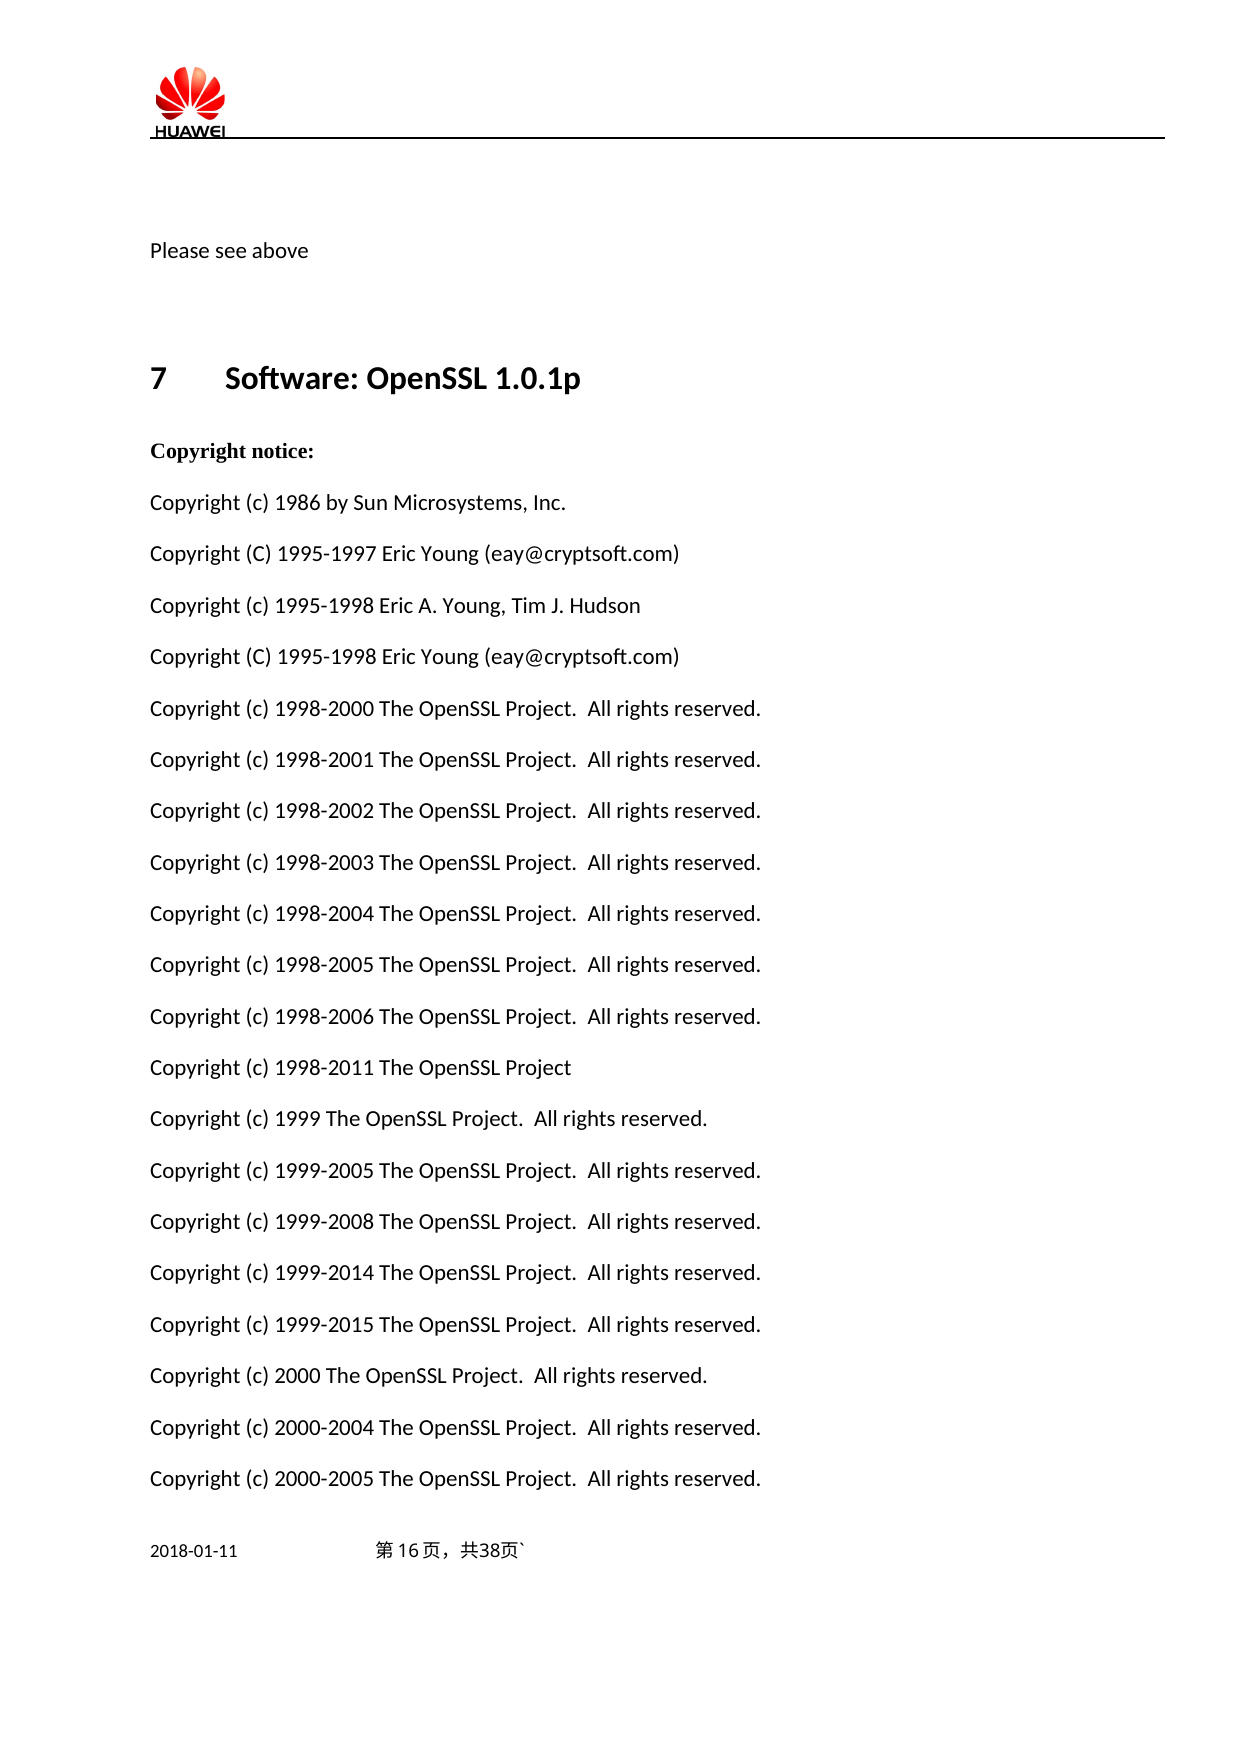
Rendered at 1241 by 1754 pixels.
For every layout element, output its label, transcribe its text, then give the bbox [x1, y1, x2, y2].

text Copyright (c) 1998-2002 The OpenSSL Project. All rights reserved. [150, 794, 1090, 827]
text Copyright notice: [150, 435, 1090, 467]
text Copyright (c) 1999-2015 The OpenSSL Project. All rights reserved. [150, 1308, 1090, 1340]
text Copyright (c) 1999-2014 The OpenSSL Project. All rights reserved. [150, 1256, 1090, 1289]
text Copyright (c) 1998-2004 The OpenSSL Project. All rights reserved. [150, 897, 1090, 929]
text Copyright (c) 1999 The OpenSSL Project. All rights reserved. [150, 1102, 1090, 1135]
text Copyright (c) 1998-2005 The OpenSSL Project. All rights reserved. [150, 948, 1090, 981]
text Copyright (c) 2000-2005 The OpenSSL Project. All rights reserved. [150, 1462, 1090, 1494]
text Copyright (c) 1999-2008 The OpenSSL Project. All rights reserved. [150, 1205, 1090, 1237]
text Copyright (C) 1995-1997 Eric Young (eay@cryptsoft.com) [150, 537, 1090, 570]
text Copyright (C) 1995-1998 Eric Young (eay@cryptsoft.com) [150, 640, 1090, 673]
text Copyright (c) 1986 by Sun Microsystems, Inc. [150, 486, 1090, 518]
text Copyright (c) 1998-2003 The OpenSSL Project. All rights reserved. [150, 846, 1090, 878]
text Copyright (c) 1998-2000 The OpenSSL Project. All rights reserved. [150, 691, 1090, 724]
subtitle Software: OpenSSL 1.0.1p [150, 345, 1090, 410]
text Copyright (c) 1998-2001 The OpenSSL Project. All rights reserved. [150, 743, 1090, 775]
text Please see above [150, 234, 1090, 266]
text Copyright (c) 2000-2004 The OpenSSL Project. All rights reserved. [150, 1410, 1090, 1443]
text Copyright (c) 1998-2006 The OpenSSL Project. All rights reserved. [150, 999, 1090, 1032]
text Copyright (c) 1995-1998 Eric A. Young, Tim J. Hudson [150, 589, 1090, 621]
text Copyright (c) 1999-2005 The OpenSSL Project. All rights reserved. [150, 1154, 1090, 1186]
text Copyright (c) 1998-2011 The OpenSSL Project [150, 1051, 1090, 1083]
text Copyright (c) 2000 The OpenSSL Project. All rights reserved. [150, 1359, 1090, 1392]
picture [156, 67, 225, 137]
